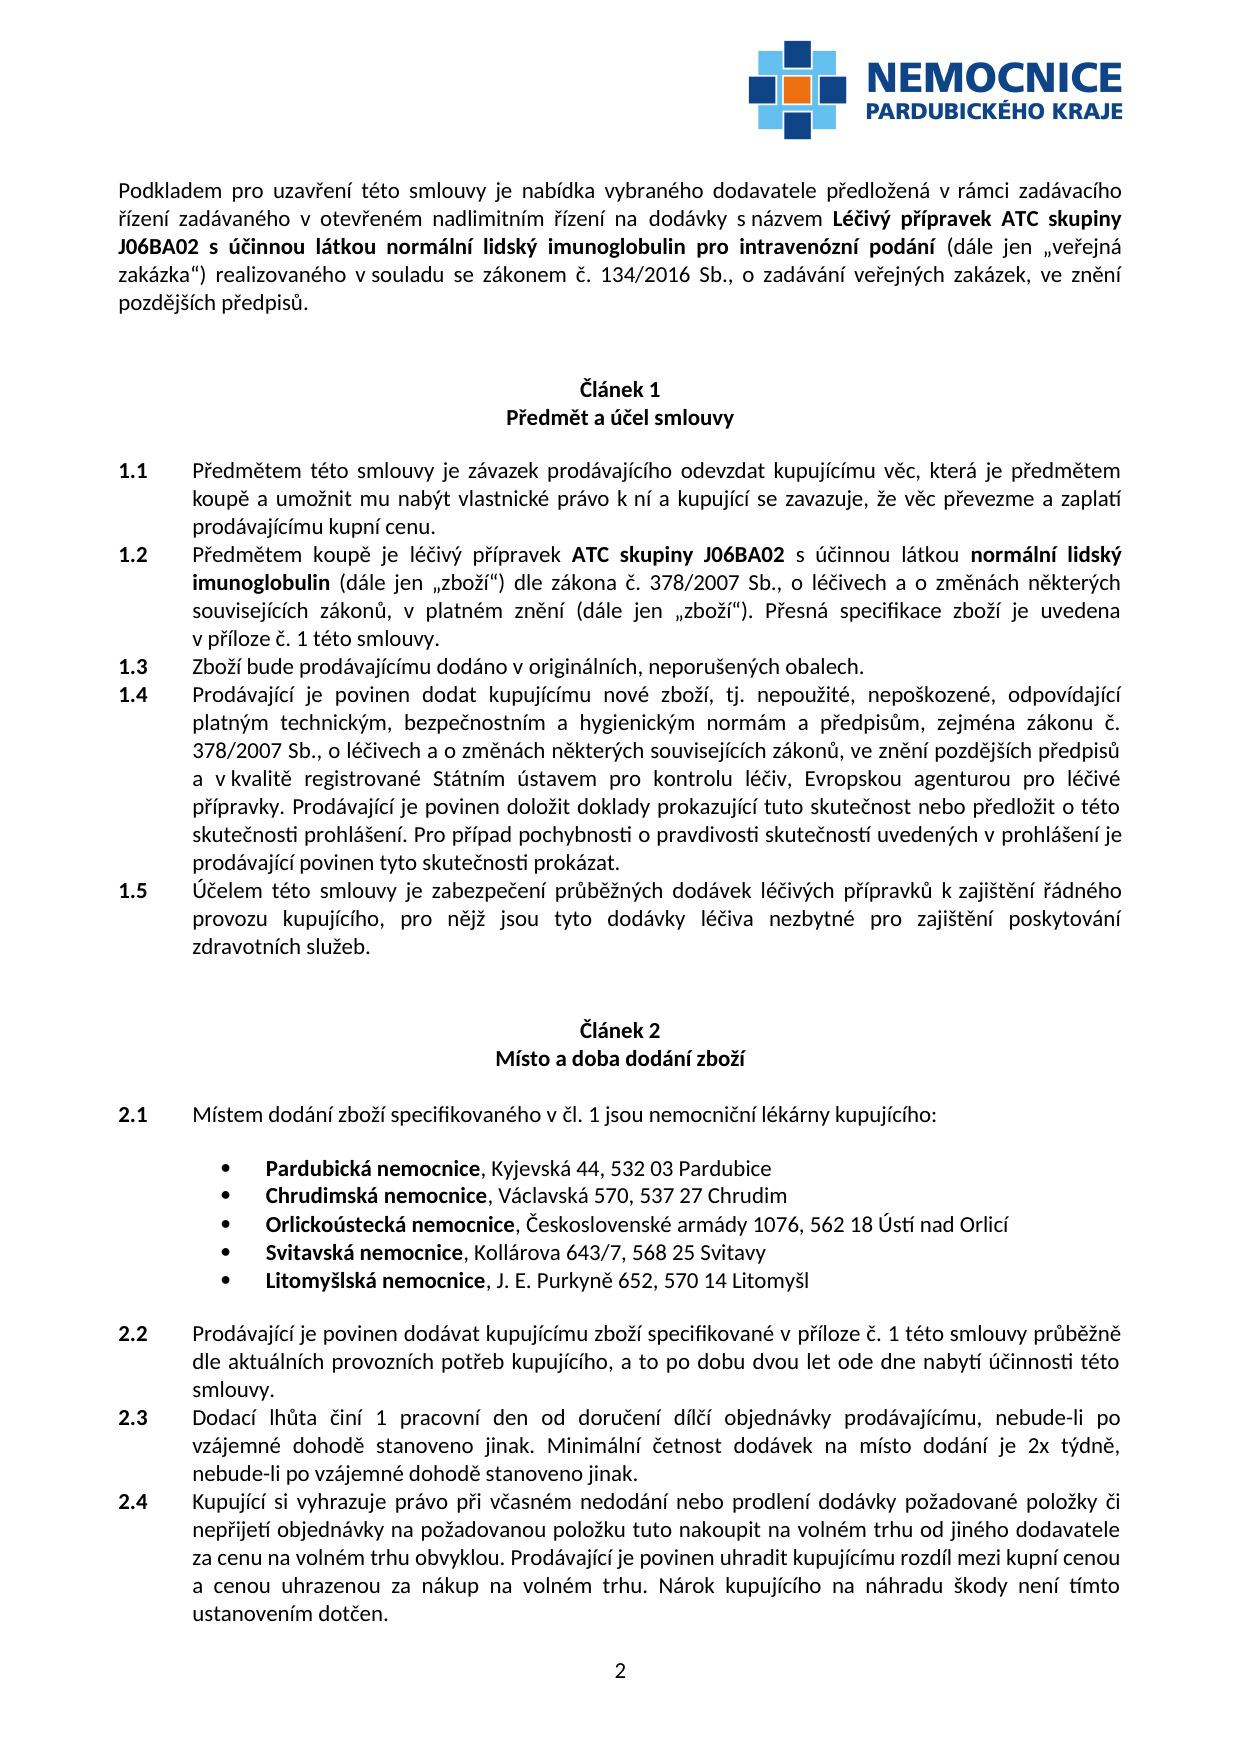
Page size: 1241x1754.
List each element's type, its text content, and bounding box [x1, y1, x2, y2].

text 2.2 Prodávající je povinen dodávat kupujícímu zboží specifikované v příloze č. 1 této smlouvy průběžně dle aktuálních provozních potřeb kupujícího, a to po dobu dvou let ode dne nabytí účinnosti této smlouvy. [118, 1319, 1122, 1403]
picture [747, 40, 1123, 141]
text 2.4 Kupující si vyhrazuje právo při včasném nedodání nebo prodlení dodávky požadované položky či nepřijetí objednávky na požadovanou položku tuto nakoupit na volném trhu od jiného dodavatele za cenu na volném trhu obvyklou. Prodávající je povinen uhradit kupujícímu rozdíl mezi kupní cenou a cenou uhrazenou za nákup na volném trhu. Nárok kupujícího na náhradu škody není tímto ustanovením dotčen. [118, 1487, 1122, 1627]
text 1.2 Předmětem koupě je léčivý přípravek ATC skupiny J06BA02 s účinnou látkou normální lidský imunoglobulin (dále jen „zboží“) dle zákona č. 378/2007 Sb., o léčivech a o změnách některých souvisejících zákonů, v platném znění (dále jen „zboží“). Přesná specifikace zboží je uvedena v příloze č. 1 této smlouvy. [118, 540, 1122, 652]
list Svitavská nemocnice, Kollárova 643/7, 568 25 Svitavy [193, 1238, 1122, 1266]
text Článek 2 [118, 1017, 1122, 1044]
list Chrudimská nemocnice, Václavská 570, 537 27 Chrudim [193, 1182, 1122, 1210]
text 1.4 Prodávající je povinen dodat kupujícímu nové zboží, tj. nepoužité, nepoškozené, odpovídající platným technickým, bezpečnostním a hygienickým normám a předpisům, zejména zákonu č. 378/2007 Sb., o léčivech a o změnách některých souvisejících zákonů, ve znění pozdějších předpisů a v kvalitě registrované Státním ústavem pro kontrolu léčiv, Evropskou agenturou pro léčivé přípravky. Prodávající je povinen doložit doklady prokazující tuto skutečnost nebo předložit o této skutečnosti prohlášení. Pro případ pochybnosti o pravdivosti skutečností uvedených v prohlášení je prodávající povinen tyto skutečnosti prokázat. [118, 680, 1122, 876]
subtitle 1.1 Předmětem této smlouvy je závazek prodávajícího odevzdat kupujícímu věc, která je předmětem koupě a umožnit mu nabýt vlastnické právo k ní a kupující se zavazuje, že věc převezme a zaplatí prodávajícímu kupní cenu. [118, 456, 1122, 540]
text Místo a doba dodání zboží [118, 1044, 1122, 1073]
text 2.1 Místem dodání zboží specifikovaného v čl. 1 jsou nemocniční lékárny kupujícího: [118, 1101, 1122, 1129]
list Litomyšlská nemocnice, J. E. Purkyně 652, 570 14 Litomyšl [193, 1266, 1122, 1294]
text Podkladem pro uzavření této smlouvy je nabídka vybraného dodavatele předložená v rámci zadávacího řízení zadávaného v otevřeném nadlimitním řízení na dodávky s názvem Léčivý přípravek ATC skupiny J06BA02 s účinnou látkou normální lidský imunoglobulin pro intravenózní podání (dále jen „veřejná zakázka“) realizovaného v souladu se zákonem č. 134/2016 Sb., o zadávání veřejných zakázek, ve znění pozdějších předpisů. [118, 176, 1122, 317]
list Orlickoústecká nemocnice, Československé armády 1076, 562 18 Ústí nad Orlicí [193, 1210, 1122, 1238]
list Pardubická nemocnice, Kyjevská 44, 532 03 Pardubice [193, 1154, 1122, 1182]
text Článek 1 [118, 375, 1122, 403]
text 2.3 Dodací lhůta činí 1 pracovní den od doručení dílčí objednávky prodávajícímu, nebude-li po vzájemné dohodě stanoveno jinak. Minimální četnost dodávek na místo dodání je 2x týdně, nebude-li po vzájemné dohodě stanoveno jinak. [118, 1403, 1122, 1487]
text Předmět a účel smlouvy [118, 403, 1122, 431]
text 1.3 Zboží bude prodávajícímu dodáno v originálních, neporušených obalech. [118, 652, 1122, 680]
text 1.5 Účelem této smlouvy je zabezpečení průběžných dodávek léčivých přípravků k zajištění řádného provozu kupujícího, pro nějž jsou tyto dodávky léčiva nezbytné pro zajištění poskytování zdravotních služeb. [118, 876, 1122, 961]
